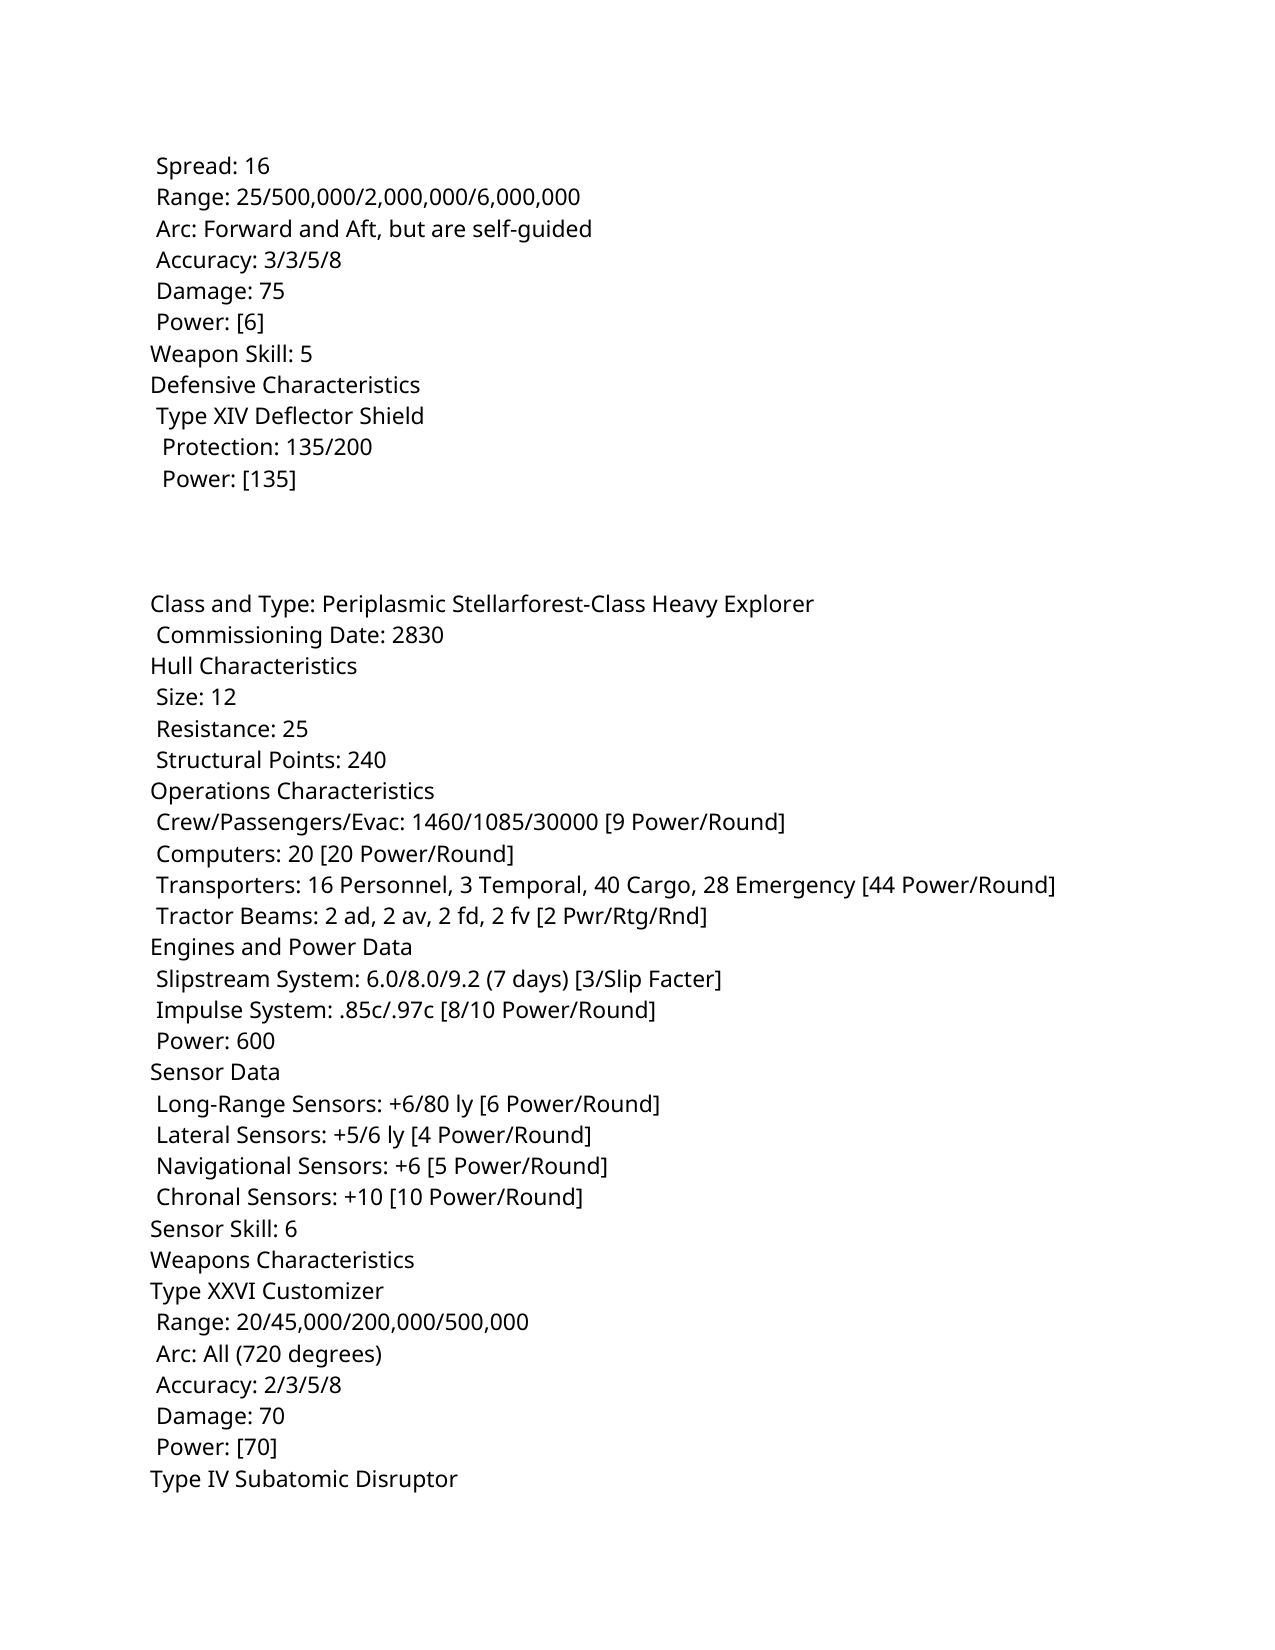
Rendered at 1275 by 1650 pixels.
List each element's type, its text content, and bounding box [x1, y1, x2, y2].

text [150, 212, 1125, 244]
text Navigational Sensors: +6 [5 Power/Round] [150, 1150, 1125, 1181]
text Resistance: 25 [150, 712, 1125, 744]
text Range: 25/500,000/2,000,000/6,000,000 [150, 181, 1125, 212]
text Defensive Characteristics [150, 369, 1125, 400]
text Chronal Sensors: +10 [10 Power/Round] [150, 1181, 1125, 1212]
text Accuracy: 3/3/5/8 [150, 244, 1125, 275]
text Spread: 16 [150, 150, 1125, 181]
text Protection: 135/200 [150, 431, 1125, 462]
text Slipstream System: 6.0/8.0/9.2 (7 days) [3/Slip Facter] [150, 962, 1125, 994]
text Computers: 20 [20 Power/Round] [150, 837, 1125, 869]
text Engines and Power Data [150, 931, 1125, 962]
text Arc: All (720 degrees) [150, 1337, 1125, 1369]
text Accuracy: 2/3/5/8 [150, 1369, 1125, 1400]
text Operations Characteristics [150, 775, 1125, 806]
text Type IV Subatomic Disruptor [150, 1462, 1125, 1494]
text Structural Points: 240 [150, 744, 1125, 775]
text Power: [70] [150, 1431, 1125, 1462]
text Size: 12 [150, 681, 1125, 712]
text Crew/Passengers/Evac: 1460/1085/30000 [9 Power/Round] [150, 806, 1125, 837]
text Long-Range Sensors: +6/80 ly [6 Power/Round] [150, 1087, 1125, 1119]
text Impulse System: .85c/.97c [8/10 Power/Round] [150, 994, 1125, 1025]
text Lateral Sensors: +5/6 ly [4 Power/Round] [150, 1119, 1125, 1150]
text Tractor Beams: 2 ad, 2 av, 2 fd, 2 fv [2 Pwr/Rtg/Rnd] [150, 900, 1125, 931]
text Transporters: 16 Personnel, 3 Temporal, 40 Cargo, 28 Emergency [44 Power/Round] [150, 869, 1125, 900]
text Power: [135] [150, 462, 1125, 494]
text Sensor Data [150, 1056, 1125, 1087]
text Type XIV Deflector Shield [150, 400, 1125, 431]
text Commissioning Date: 2830 [150, 619, 1125, 650]
text Power: 600 [150, 1025, 1125, 1056]
text Range: 20/45,000/200,000/500,000 [150, 1306, 1125, 1337]
text Damage: 70 [150, 1400, 1125, 1431]
text Type XXVI Customizer [150, 1275, 1125, 1306]
text Damage: 75 [150, 275, 1125, 306]
text Power: [6] [150, 306, 1125, 337]
text Hull Characteristics [150, 650, 1125, 681]
text Weapon Skill: 5 [150, 337, 1125, 369]
text Class and Type: Periplasmic Stellarforest-Class Heavy Explorer [150, 587, 1125, 619]
text Sensor Skill: 6 [150, 1212, 1125, 1244]
text Weapons Characteristics [150, 1244, 1125, 1275]
